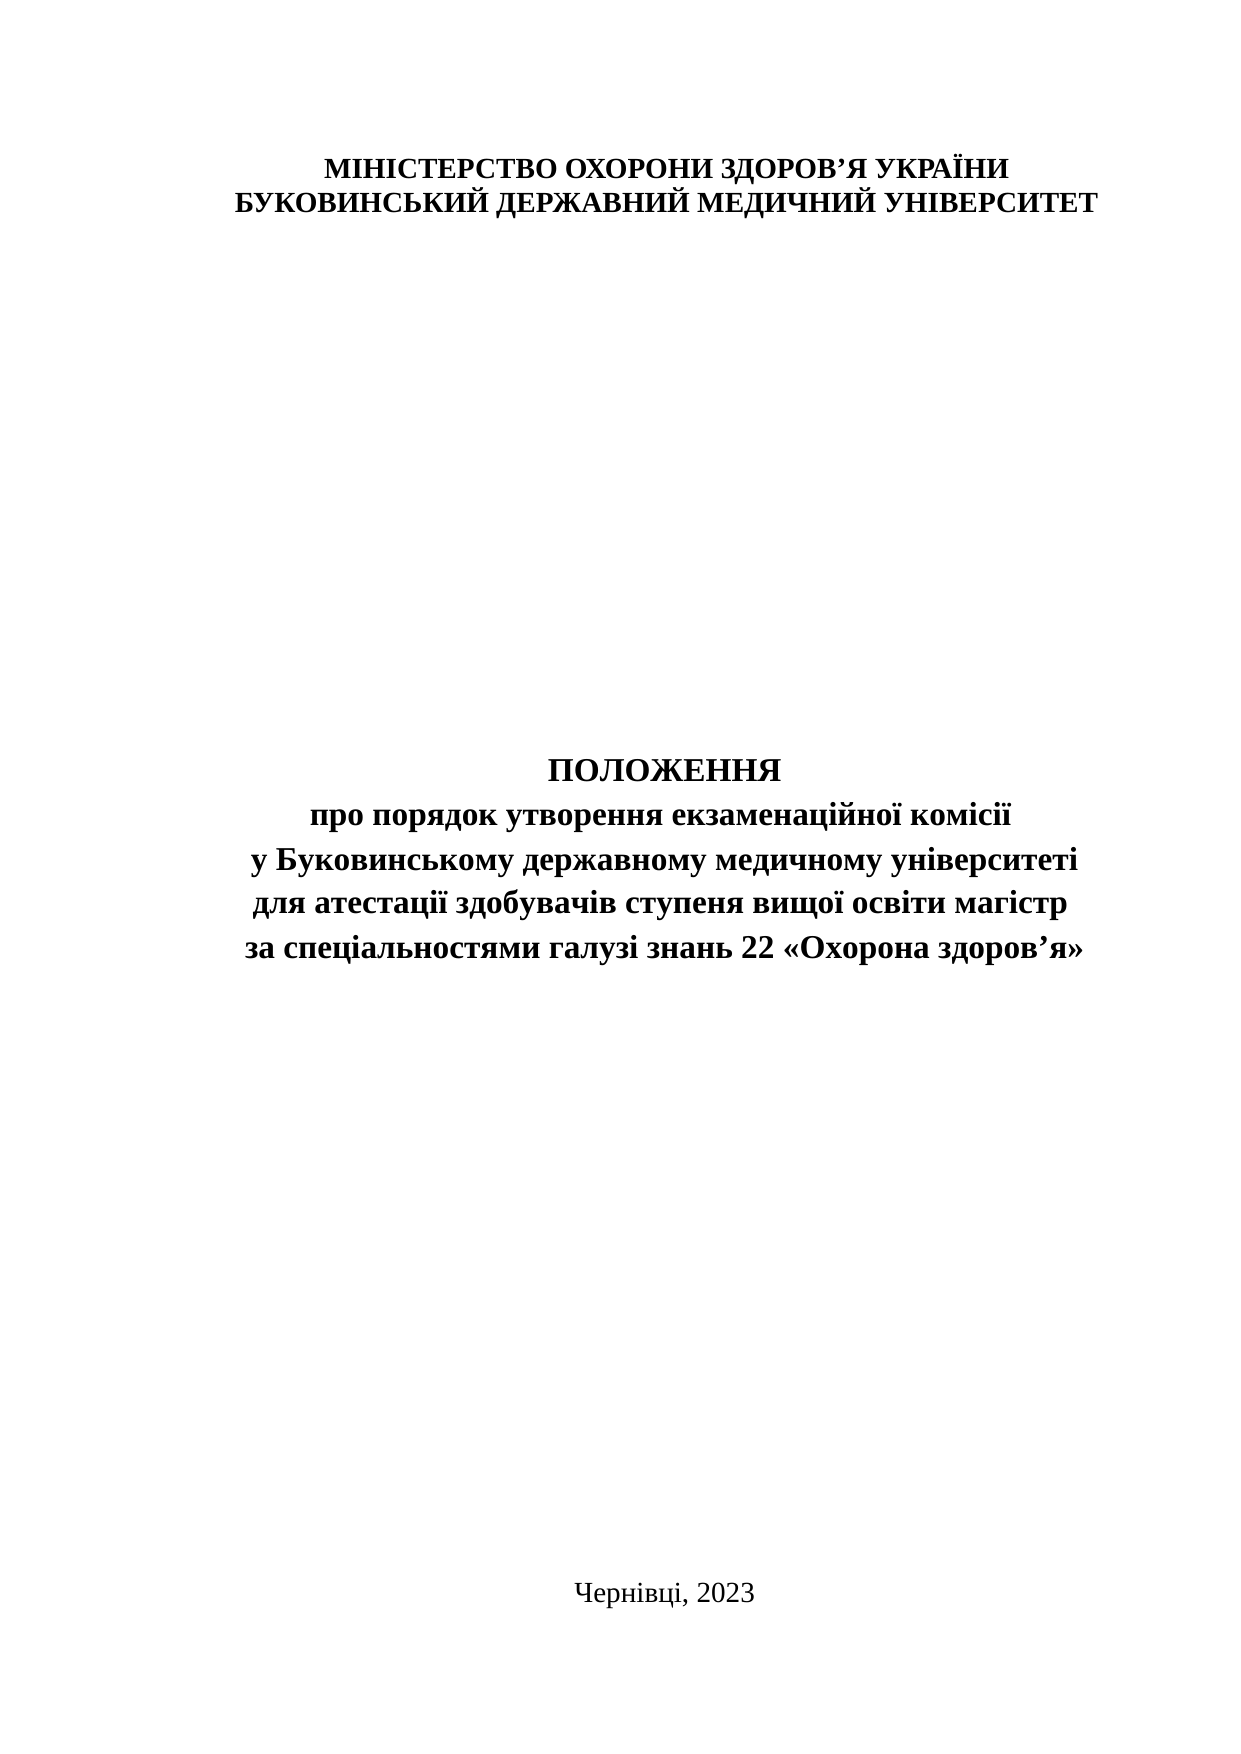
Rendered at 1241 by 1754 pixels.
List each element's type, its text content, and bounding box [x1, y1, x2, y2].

text ПОЛОЖЕННЯ про порядок утворення екзаменаційної комісії у Буковинському державному медичному університеті [177, 751, 1152, 877]
text для атестації здобувачів ступеня вищої освіти магістр за спеціальностями галузі знань 22 «Охорона здоров’я» [177, 883, 1152, 965]
text МІНІСТЕРСТВО ОХОРОНИ ЗДОРОВ’Я УКРАЇНИ [181, 152, 1152, 185]
text Чернівці, 2023 [177, 1575, 1152, 1608]
text БУКОВИНСЬКИЙ ДЕРЖАВНИЙ МЕДИЧНИЙ УНІВЕРСИТЕТ [181, 185, 1152, 219]
